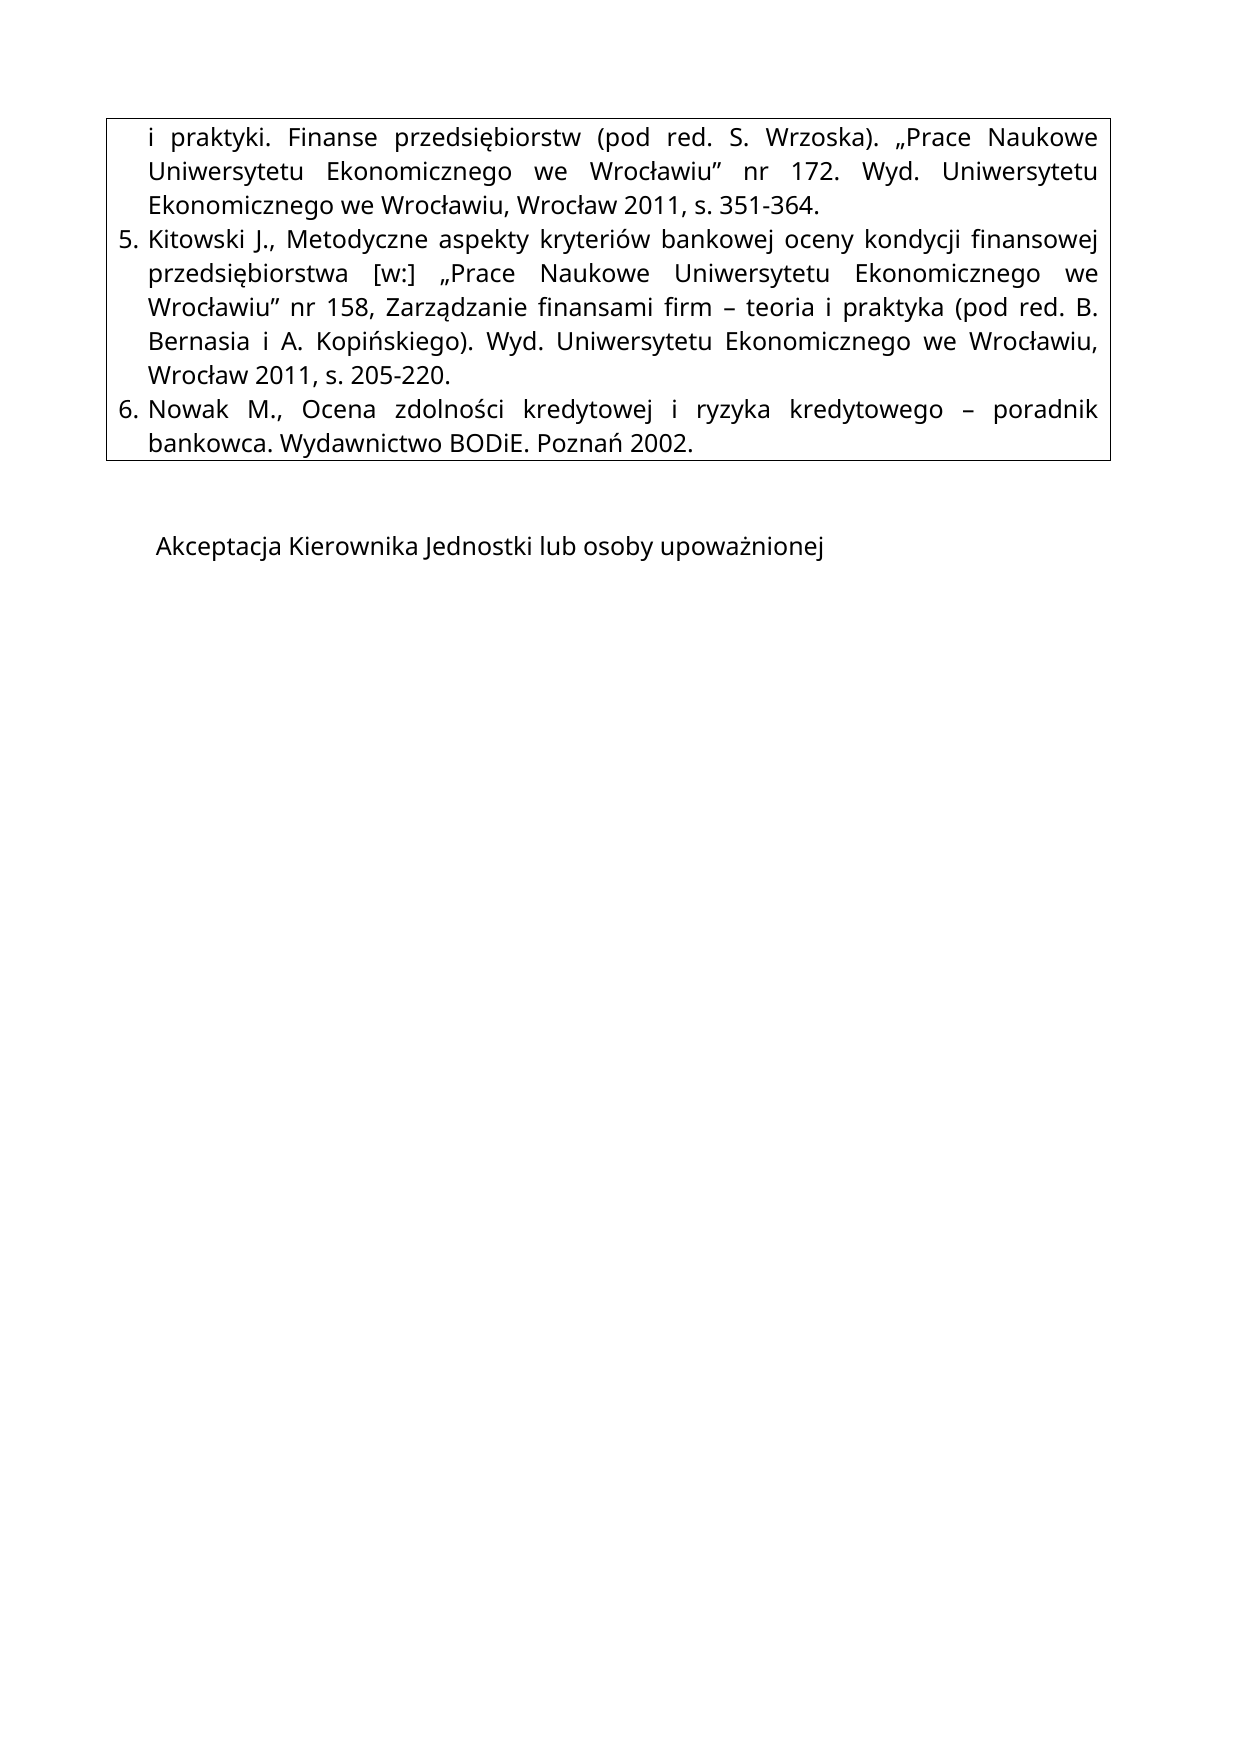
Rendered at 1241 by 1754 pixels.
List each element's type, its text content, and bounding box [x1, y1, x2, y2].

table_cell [107, 119, 1110, 460]
text Akceptacja Kierownika Jednostki lub osoby upoważnionej [156, 529, 1122, 563]
